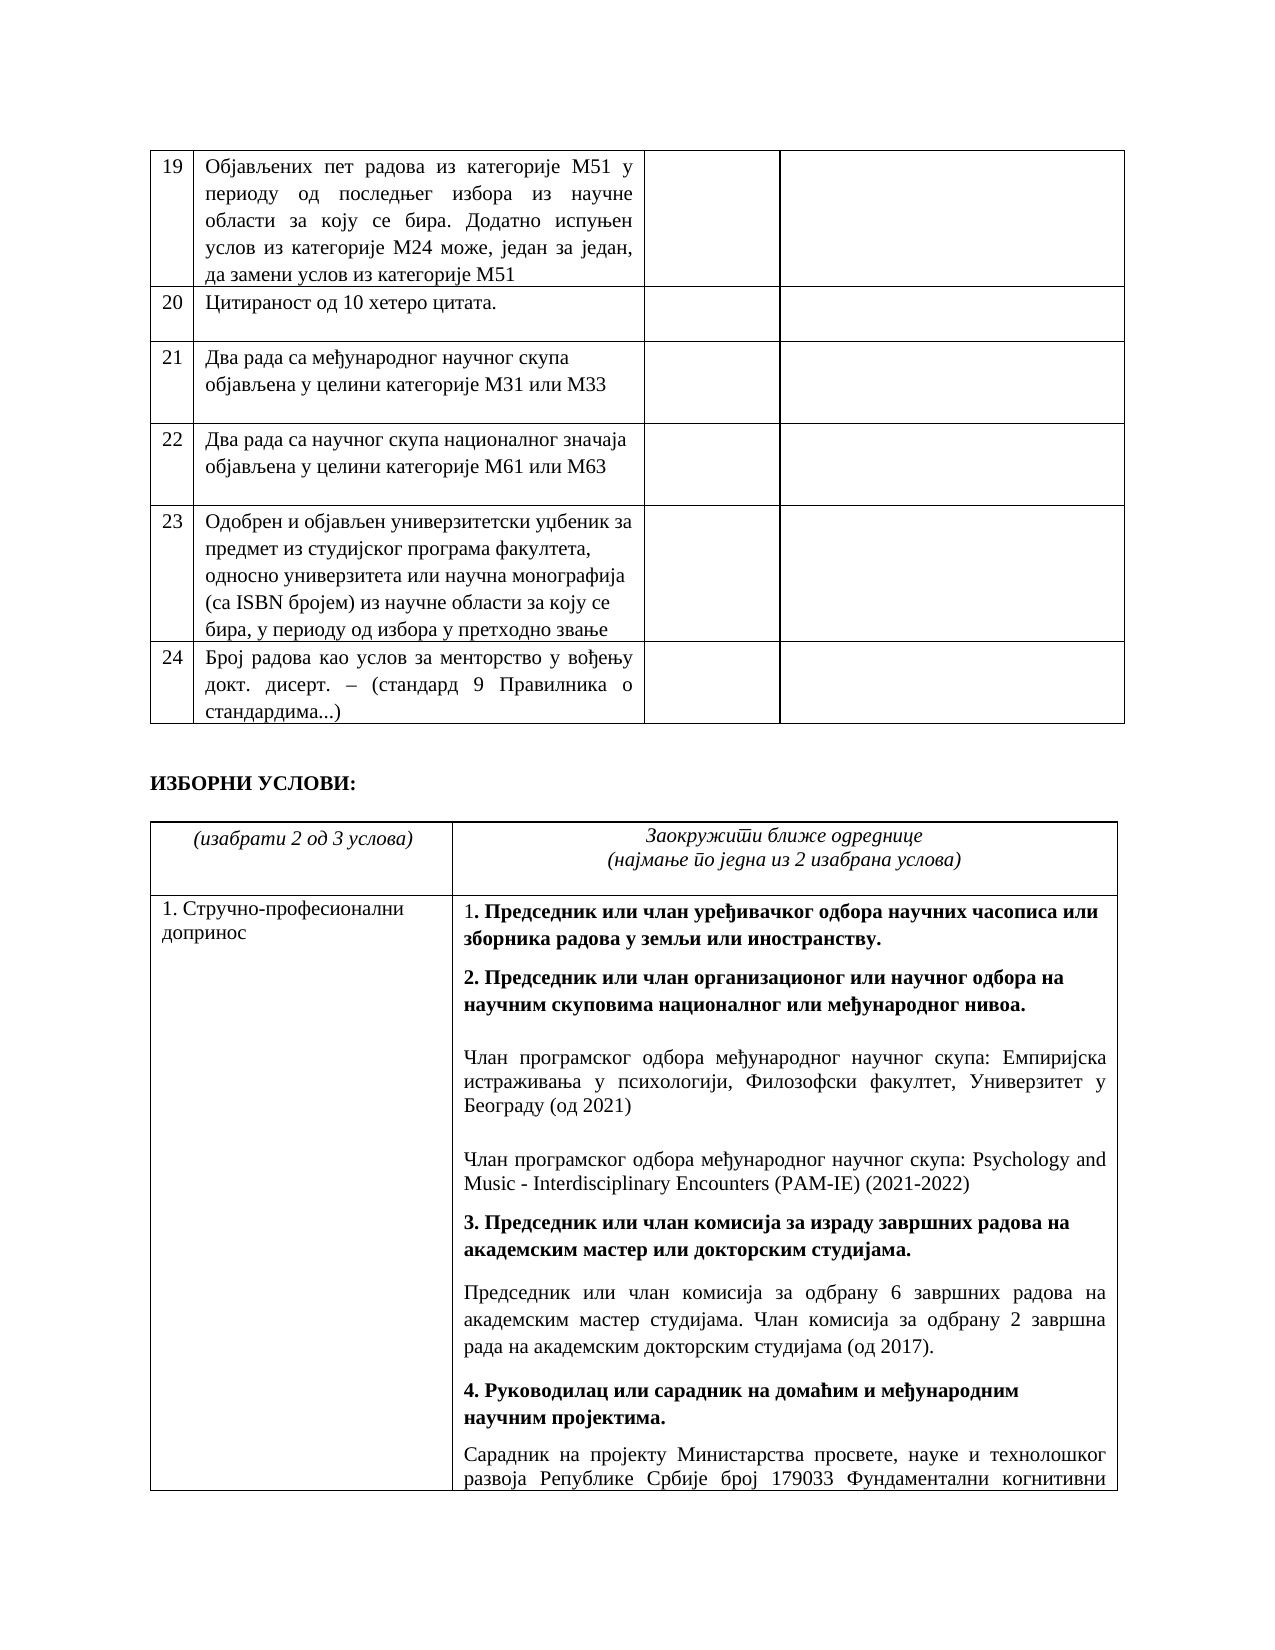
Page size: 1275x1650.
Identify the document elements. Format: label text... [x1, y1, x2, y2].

table_cell Објављених пет радова из категорије М51 у периоду од последњег избора из научне области за коју се бира. Додатно испуњен услов из категорије М24 може, један за један, да замени услов из категорије М51 [194, 151, 644, 286]
table_cell Два рада са међународног научног скупа објављена у целини категорије М31 или М33 [194, 342, 644, 423]
table_cell Цитираност од 10 xeтepo цитата. [194, 287, 644, 341]
table_cell 21 [151, 342, 193, 423]
table_cell [781, 287, 1124, 341]
table_cell [781, 342, 1124, 423]
text ИЗБОРНИ УСЛОВИ: [150, 767, 1125, 794]
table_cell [151, 896, 452, 1489]
table_cell Одобрен и објављен универзитетски уџбеник за предмет из студијског програма факултета, односно универзитета или научна монографија (са ISBN бројем) из научне области за коју се бира, у периоду од избора у претходно звање [194, 506, 644, 641]
table_header Заокружити ближе одреднице (најмање пo једна из 2 изабрана услова) [453, 823, 1117, 895]
table_cell [781, 424, 1124, 505]
table_cell 24 [151, 642, 193, 723]
table_cell [645, 424, 779, 505]
table_cell [645, 342, 779, 423]
table_cell [645, 506, 779, 641]
table_cell [645, 287, 779, 341]
table_cell Број радова као услов за менторство у вођењу докт. дисерт. – (стандард 9 Правилника о стандардима...) [194, 642, 644, 723]
table_cell [781, 151, 1124, 286]
table_cell 22 [151, 424, 193, 505]
table_cell [645, 642, 779, 723]
table_cell [645, 151, 779, 286]
table_cell 19 [151, 151, 193, 286]
table_cell [781, 642, 1124, 723]
table_cell [781, 506, 1124, 641]
table_header (изабрати 2 од 3 услова) [151, 823, 452, 895]
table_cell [453, 896, 1117, 1489]
table_cell 23 [151, 506, 193, 641]
table_cell Два рада са научног скупа националног значаја објављена у целини категорије М61 или М63 [194, 424, 644, 505]
table_cell 20 [151, 287, 193, 341]
